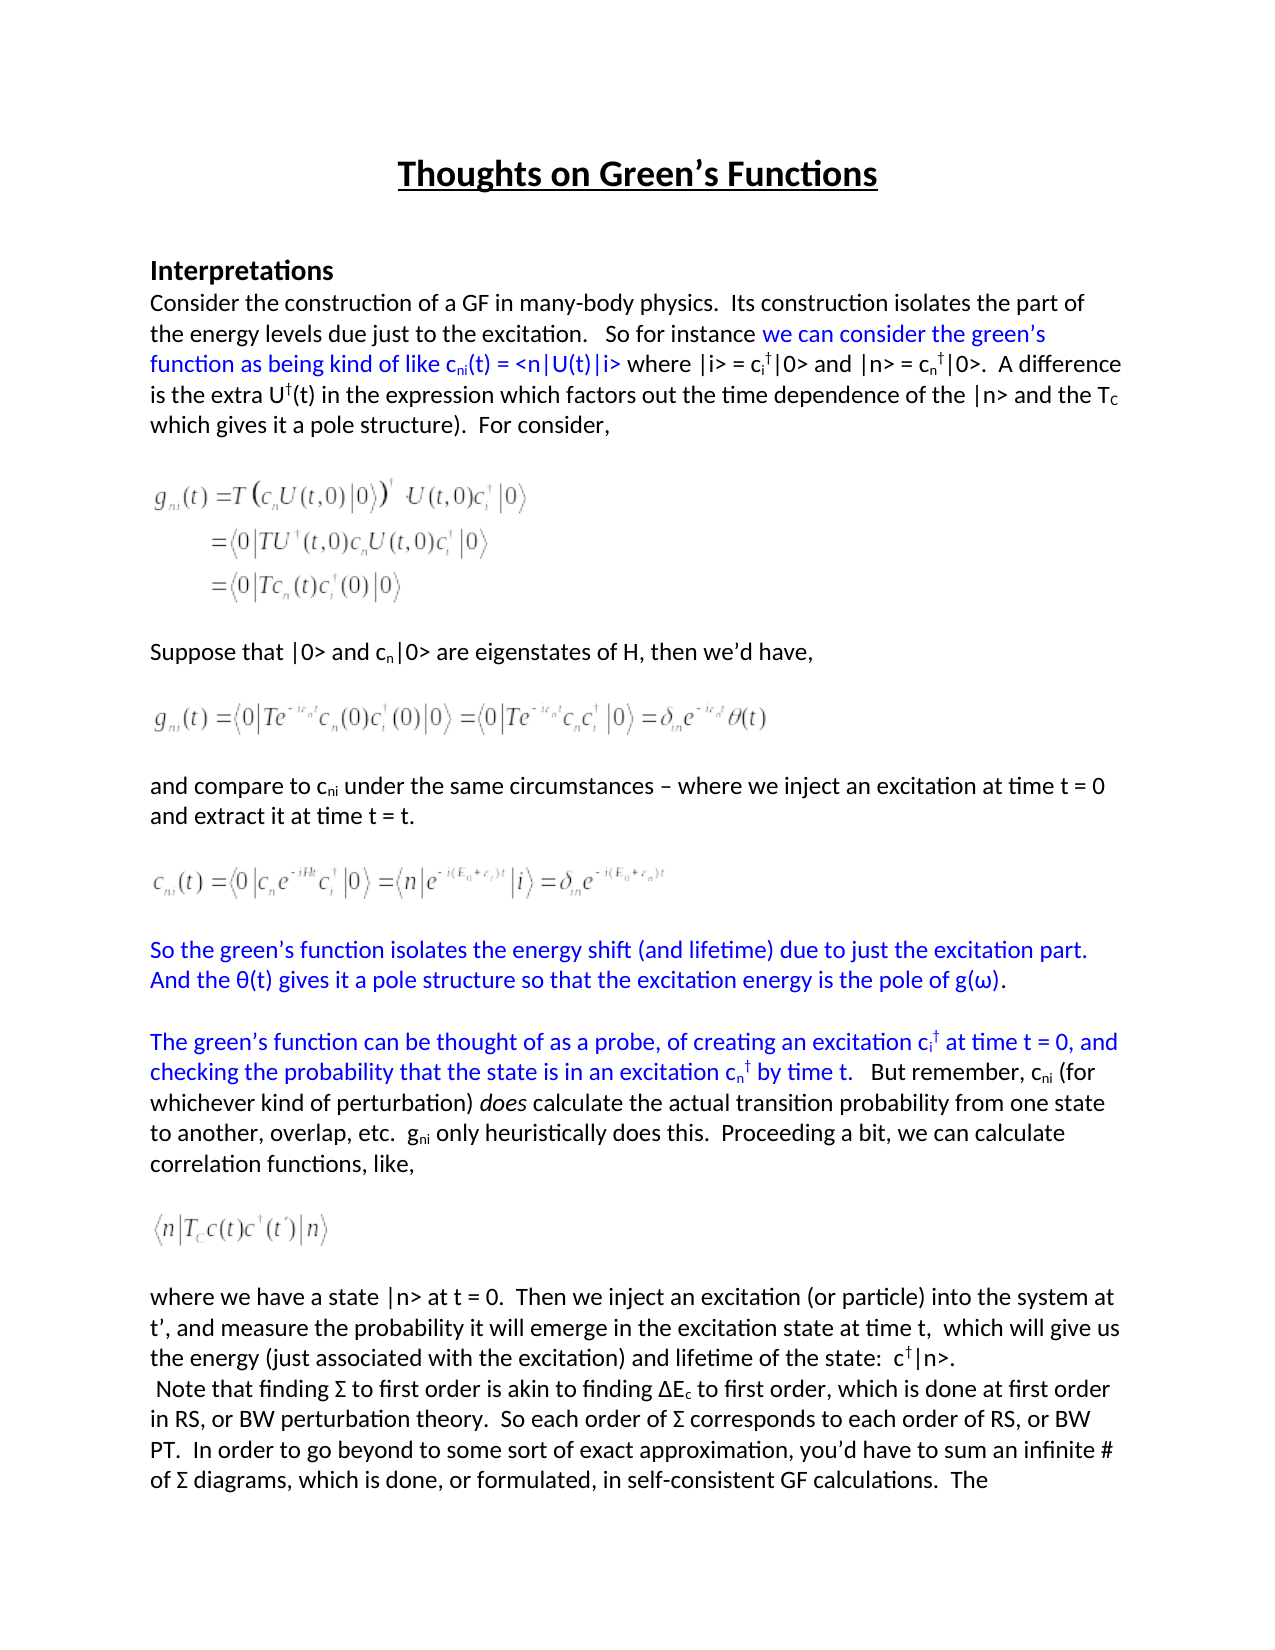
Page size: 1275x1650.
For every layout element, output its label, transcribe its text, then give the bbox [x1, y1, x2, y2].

text Suppose that |0> and cn|0> are eigenstates of H, then we’d have, [150, 636, 1125, 667]
text where we have a state |n> at t = 0. Then we inject an excitation (or particle) into the system at t’, and measure the probability it will emerge in the excitation state at time t, which will give us the energy (just associated with the excitation) and lifetime of the state: c†|n>. [150, 1281, 1125, 1373]
text Thoughts on Green’s Functions [150, 150, 1125, 196]
text and compare to cni under the same circumstances – where we inject an excitation at time t = 0 and extract it at time t = t. [150, 770, 1125, 831]
text The green’s function can be thought of as a probe, of creating an excitation ci† at time t = 0, and checking the probability that the state is in an excitation cn† by time t. But remember, cni (for whichever kind of perturbation) does calculate the actual transition probability from one state to another, overlap, etc. gni only heuristically does this. Proceeding a bit, we can calculate correlation functions, like, [150, 1026, 1125, 1178]
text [150, 1373, 1125, 1495]
text Interpretations [150, 252, 1125, 287]
text So the green’s function isolates the energy shift (and lifetime) due to just the excitation part. And the θ(t) gives it a pole structure so that the excitation energy is the pole of g(ω). [150, 934, 1125, 995]
text Consider the construction of a GF in many-body physics. Its construction isolates the part of the energy levels due just to the excitation. So for instance we can consider the green’s function as being kind of like cni(t) = <n|U(t)|i> where |i> = ci†|0> and |n> = cn†|0>. A difference is the extra U†(t) in the expression which factors out the time dependence of the |n> and the TC which gives it a pole structure). For consider, [150, 287, 1125, 440]
